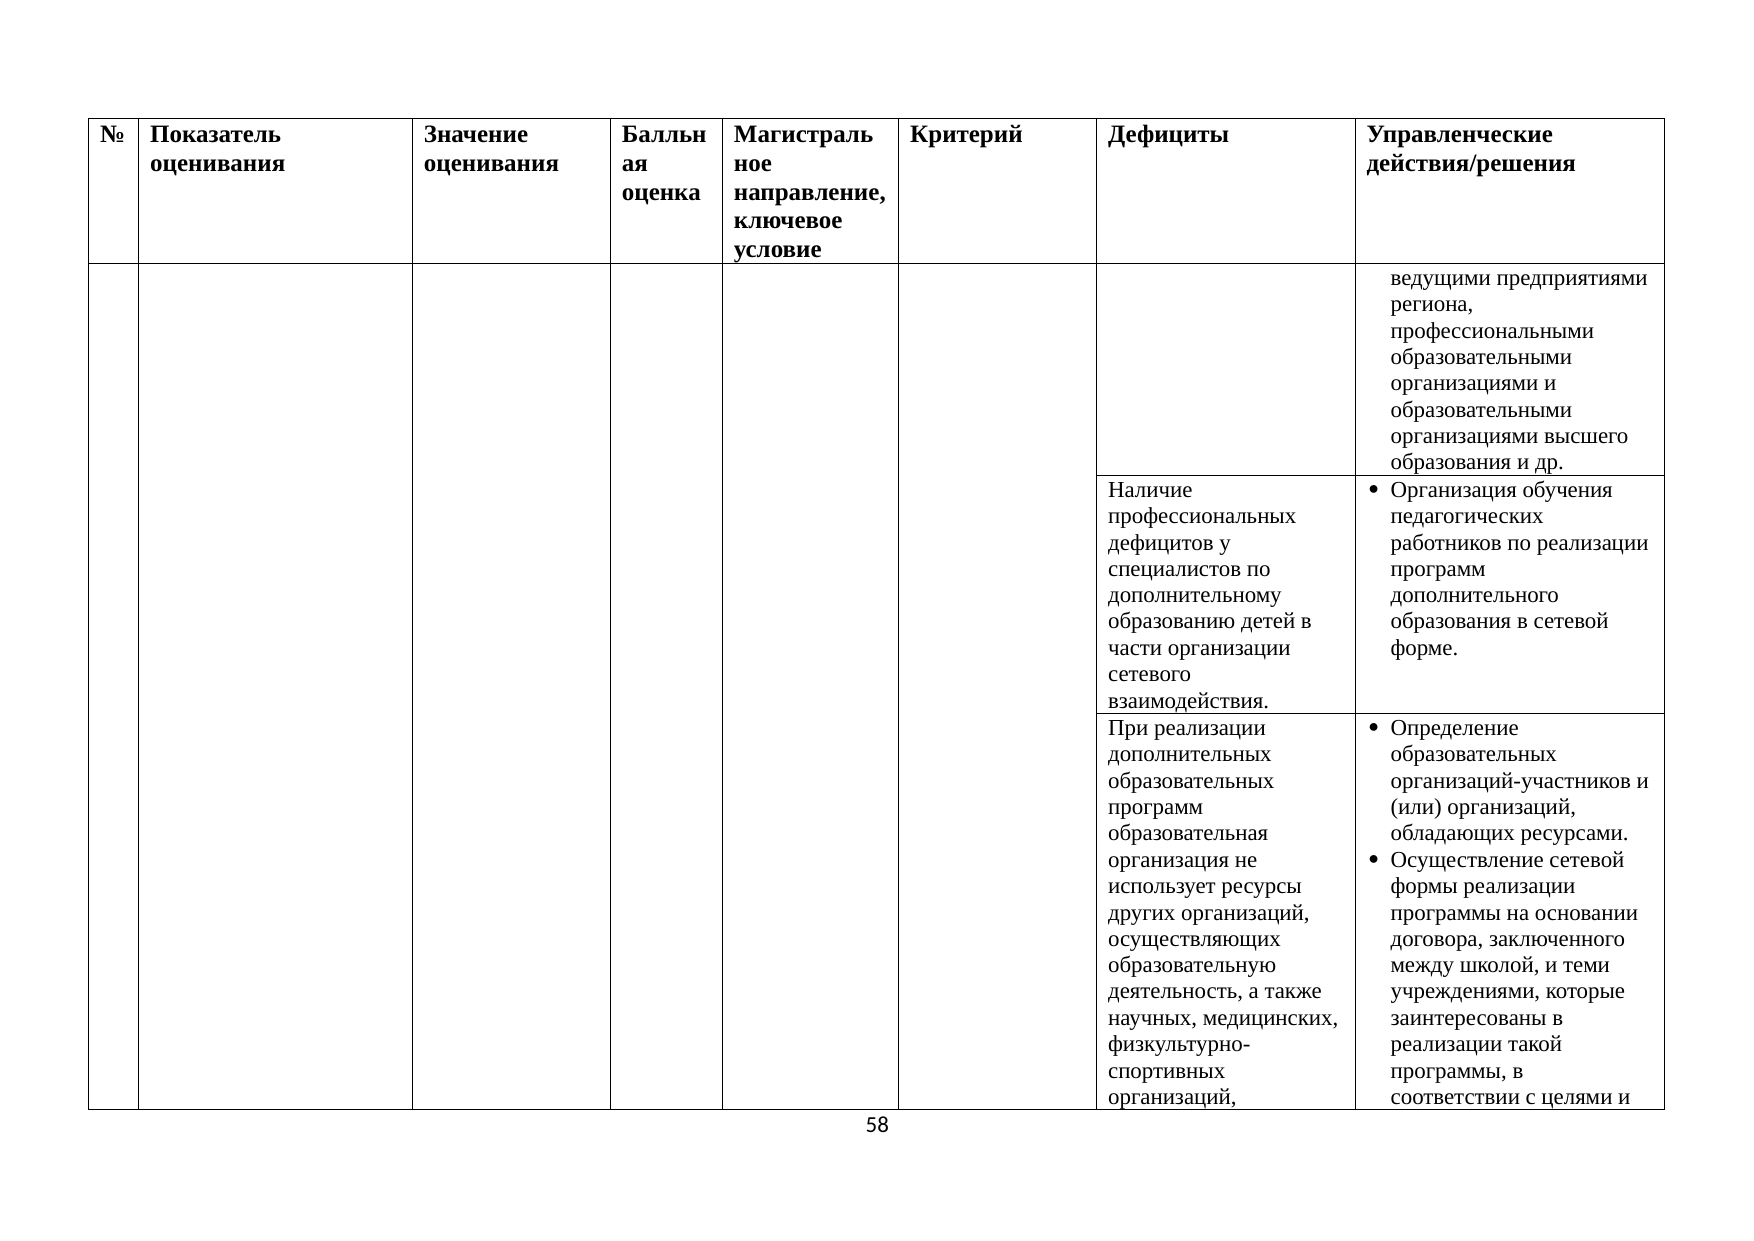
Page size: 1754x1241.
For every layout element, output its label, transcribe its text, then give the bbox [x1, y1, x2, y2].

table_cell Организация обучения педагогических работников по реализации программ дополнительного образования в сетевой форме. [1356, 476, 1664, 713]
table_header Магистральное направление, ключевое условие [723, 119, 898, 263]
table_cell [1097, 714, 1355, 1109]
table_header Управленческие действия/решения [1356, 119, 1664, 263]
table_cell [1356, 714, 1664, 1109]
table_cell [1356, 264, 1664, 475]
table_header № [89, 119, 138, 263]
table_header Показатель оценивания [139, 119, 412, 263]
table_header Критерий [899, 119, 1096, 263]
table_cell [1097, 264, 1355, 475]
table_header Дефициты [1097, 119, 1355, 263]
table_cell Наличие профессиональных дефицитов у специалистов по дополнительному образованию детей в части организации сетевого взаимодействия. [1097, 476, 1355, 713]
table_header Значение оценивания [413, 119, 610, 263]
table_header Балльная оценка [611, 119, 722, 263]
